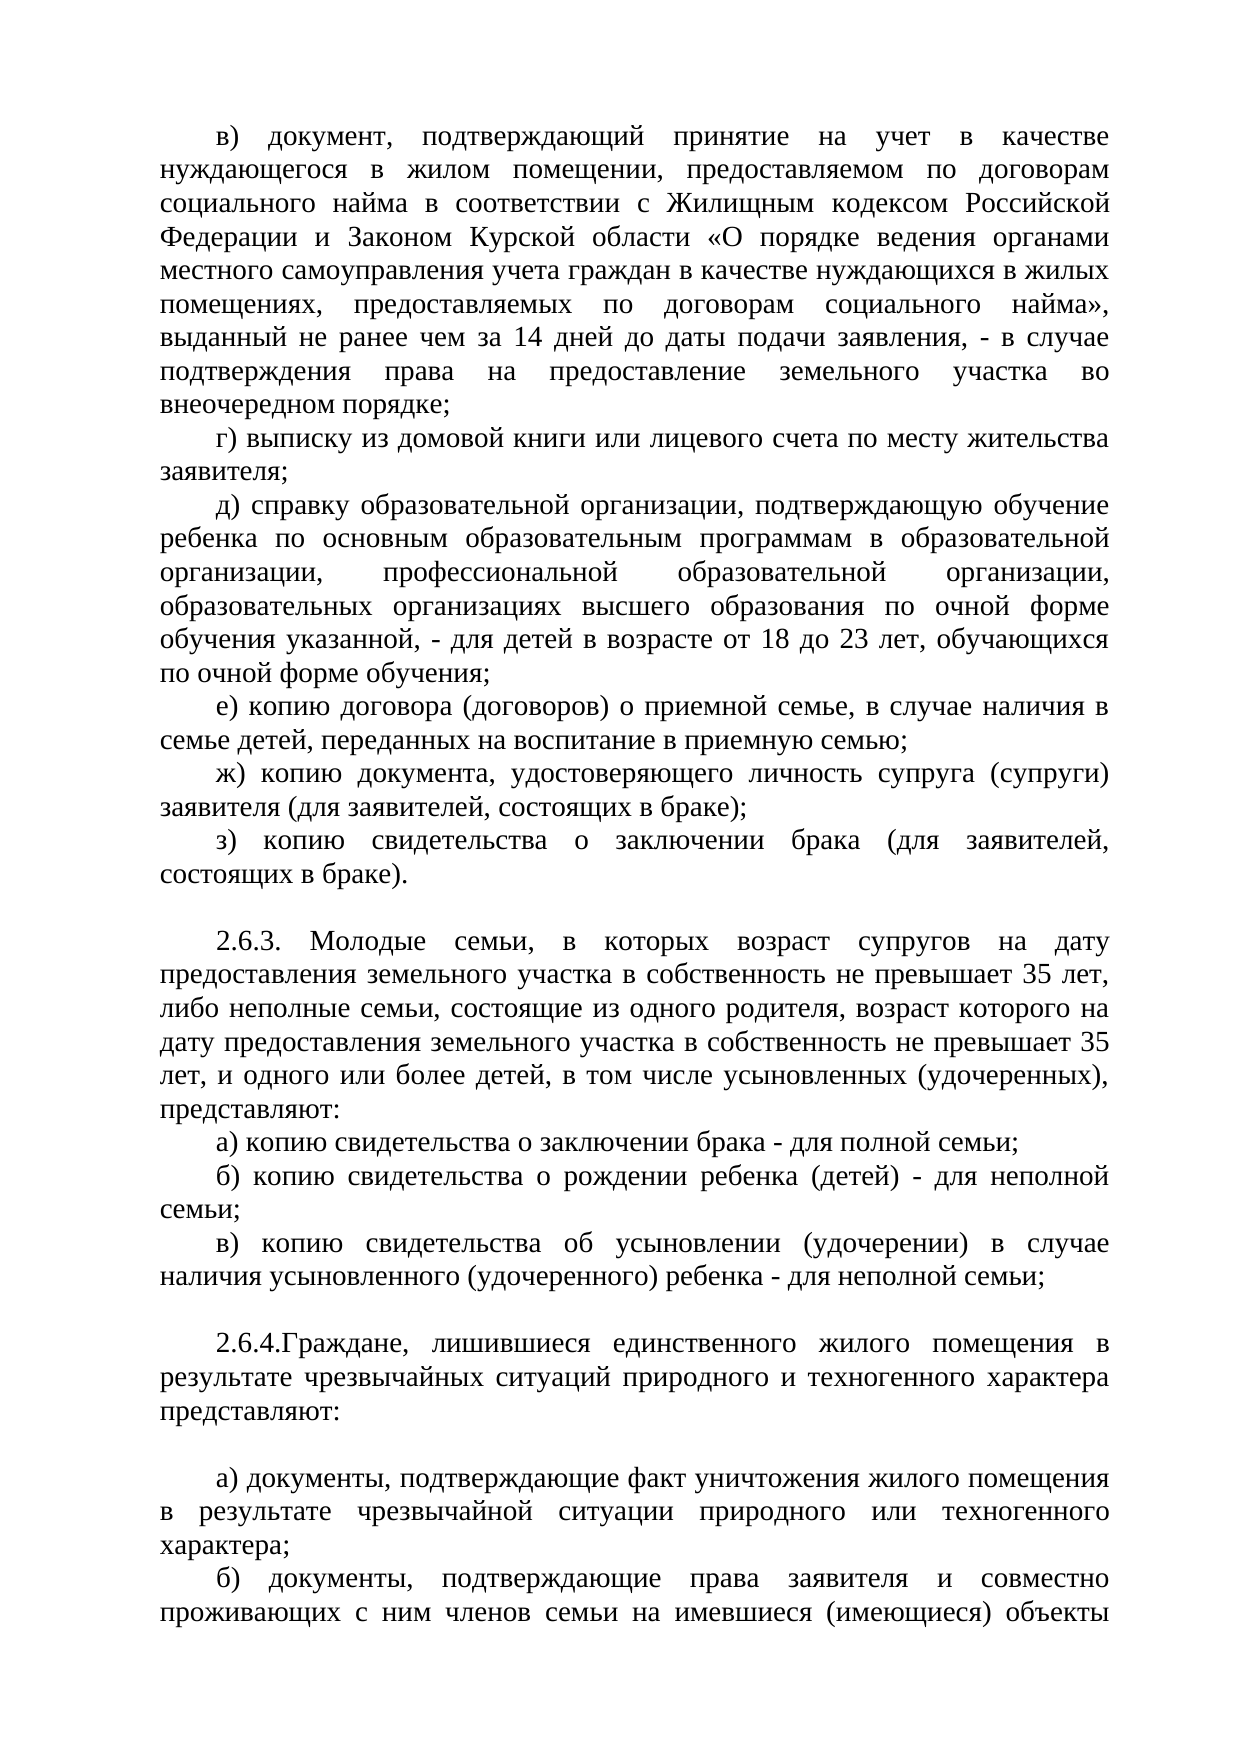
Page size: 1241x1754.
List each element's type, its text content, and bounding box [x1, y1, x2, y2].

text 2.6.3. Молодые семьи, в которых возраст супругов на дату предоставления земельного участка в собственность не превышает 35 лет, либо неполные семьи, состоящие из одного родителя, возраст которого на дату предоставления земельного участка в собственность не превышает 35 лет, и одного или более детей, в том числе усыновленных (удочеренных), представляют: [159, 923, 1110, 1124]
text д) справку образовательной организации, подтверждающую обучение ребенка по основным образовательным программам в образовательной организации, профессиональной образовательной организации, образовательных организациях высшего образования по очной форме обучения указанной, - для детей в возрасте от 18 до 23 лет, обучающихся по очной форме обучения; [159, 487, 1110, 688]
text г) выписку из домовой книги или лицевого счета по месту жительства заявителя; [159, 420, 1110, 487]
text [159, 1560, 1110, 1627]
text в) документ, подтверждающий принятие на учет в качестве нуждающегося в жилом помещении, предоставляемом по договорам социального найма в соответствии с Жилищным кодексом Российской Федерации и Законом Курской области «О порядке ведения органами местного самоуправления учета граждан в качестве нуждающихся в жилых помещениях, предоставляемых по договорам социального найма», выданный не ранее чем за 14 дней до даты подачи заявления, - в случае подтверждения права на предоставление земельного участка во внеочередном порядке; [159, 118, 1110, 420]
text з) копию свидетельства о заключении брака (для заявителей, состоящих в браке). [159, 822, 1110, 889]
text б) копию свидетельства о рождении ребенка (детей) - для неполной семьи; [159, 1158, 1110, 1225]
text а) документы, подтверждающие факт уничтожения жилого помещения в результате чрезвычайной ситуации природного или техногенного характера; [159, 1460, 1110, 1560]
text а) копию свидетельства о заключении брака - для полной семьи; [159, 1124, 1110, 1158]
text е) копию договора (договоров) о приемной семье, в случае наличия в семье детей, переданных на воспитание в приемную семью; [159, 688, 1110, 755]
text ж) копию документа, удостоверяющего личность супруга (супруги) заявителя (для заявителей, состоящих в браке); [159, 755, 1110, 822]
text 2.6.4.Граждане, лишившиеся единственного жилого помещения в результате чрезвычайных ситуаций природного и техногенного характера представляют: [159, 1326, 1110, 1426]
text в) копию свидетельства об усыновлении (удочерении) в случае наличия усыновленного (удочеренного) ребенка - для неполной семьи; [159, 1225, 1110, 1292]
